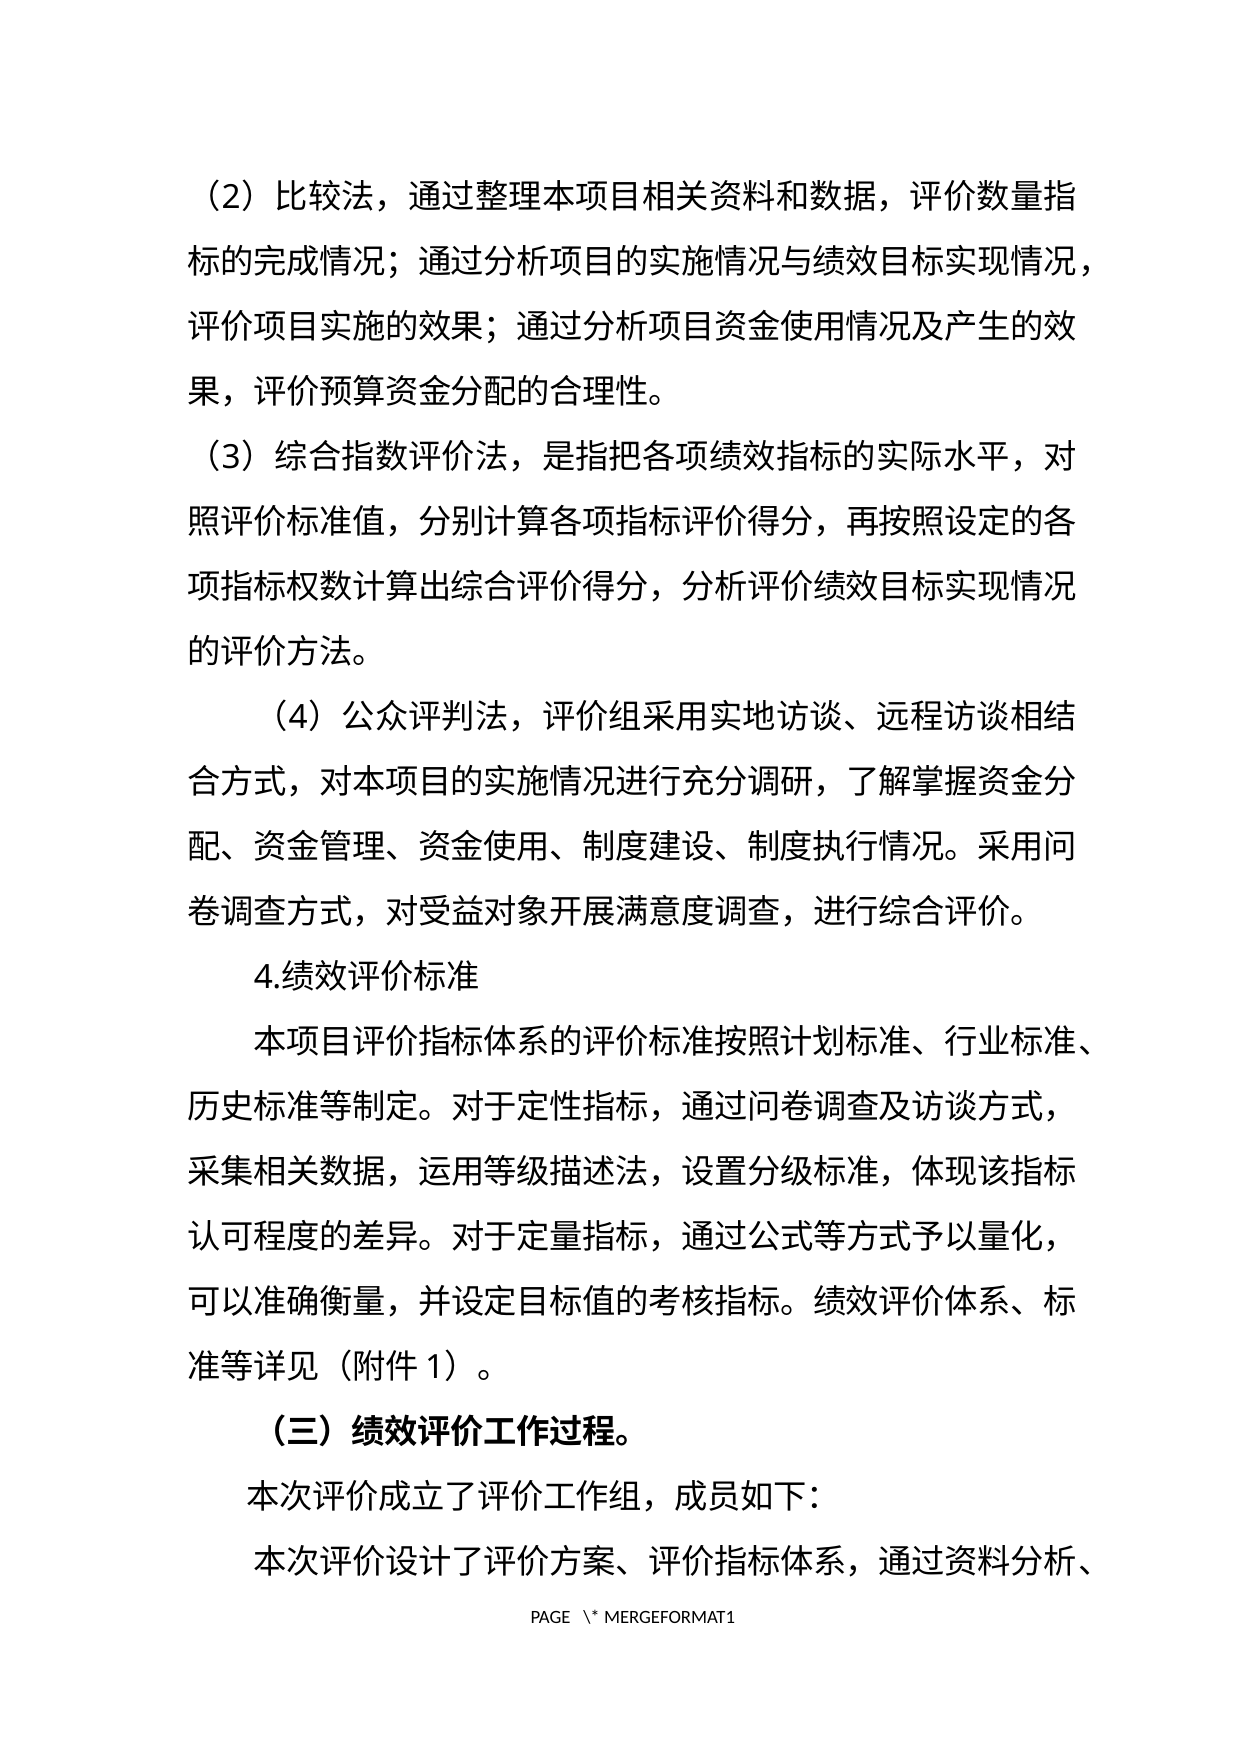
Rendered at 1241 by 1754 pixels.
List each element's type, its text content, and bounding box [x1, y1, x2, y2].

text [187, 162, 1078, 1397]
text （三）绩效评价工作过程。 [187, 1397, 1078, 1462]
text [187, 1462, 1078, 1592]
